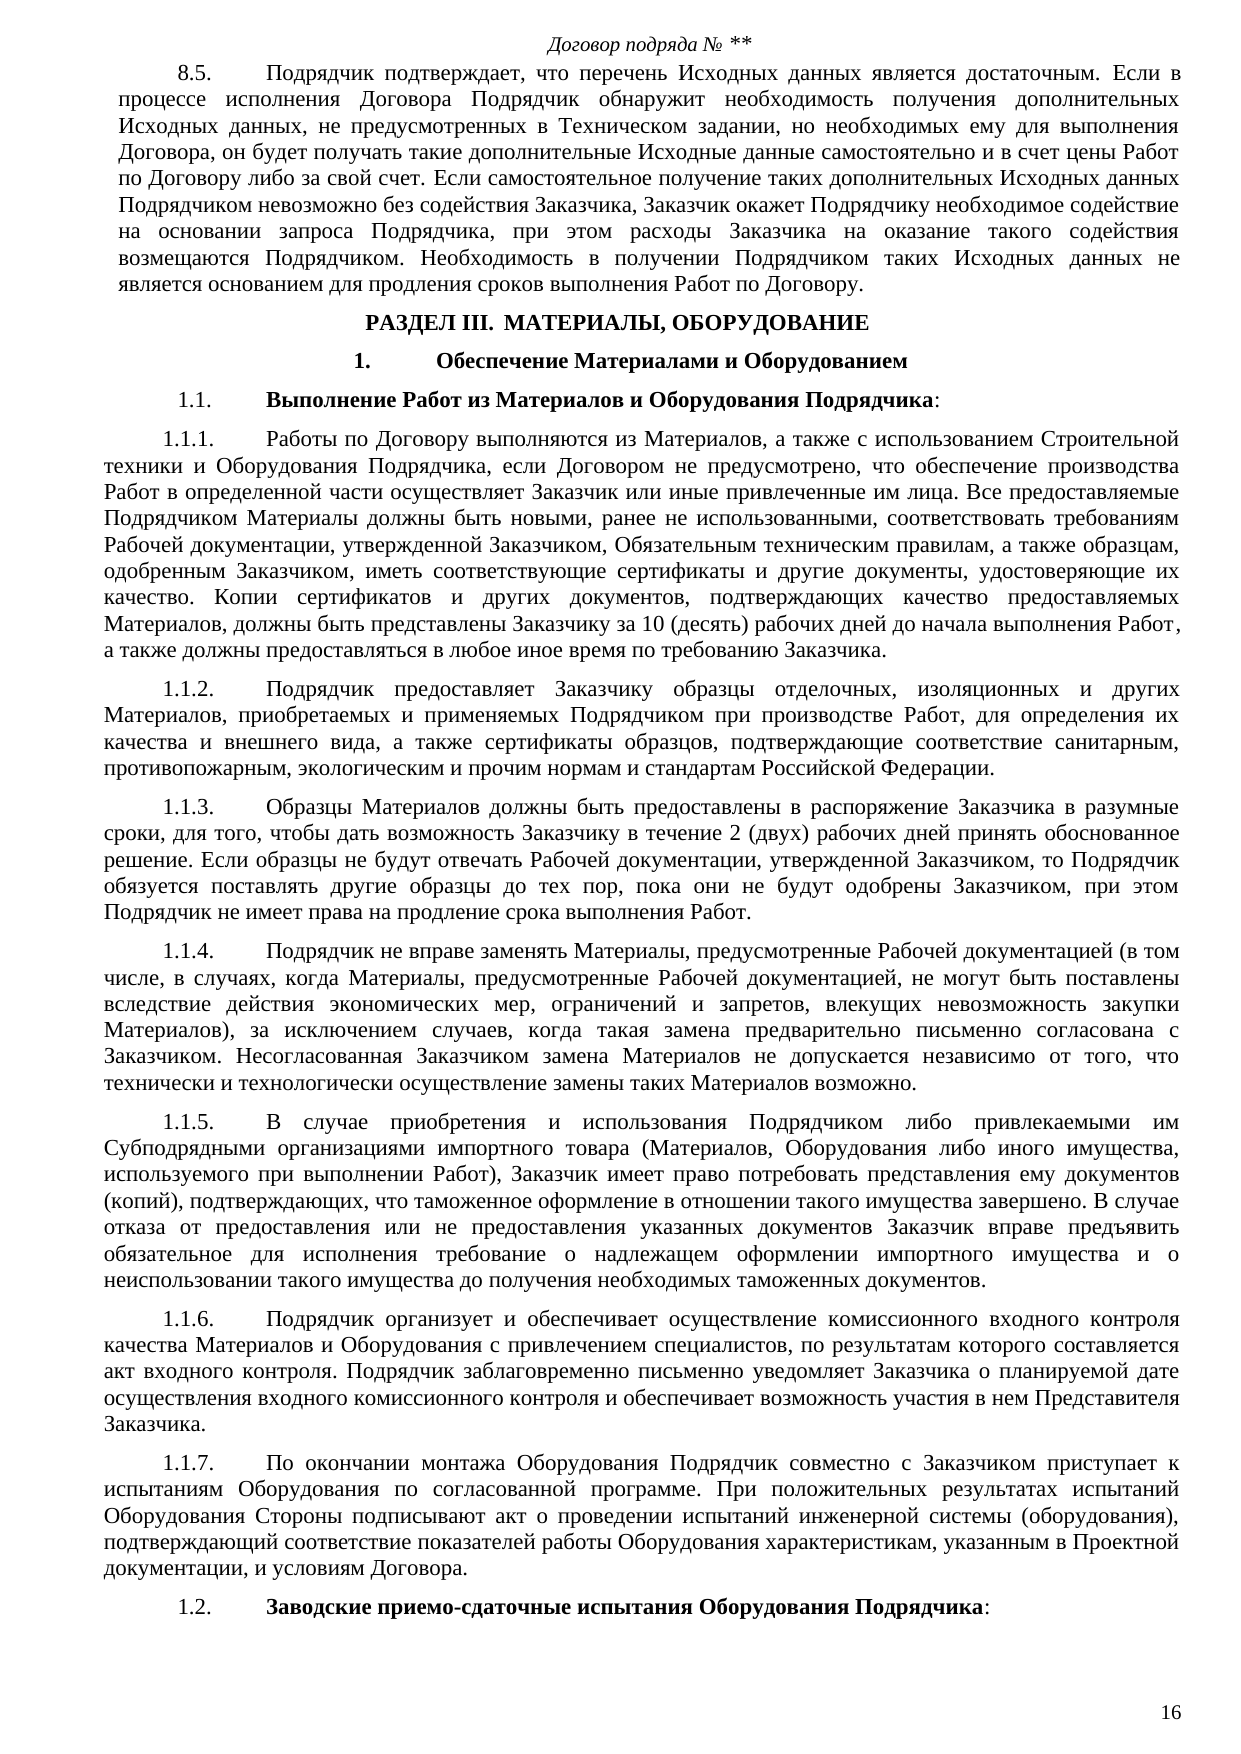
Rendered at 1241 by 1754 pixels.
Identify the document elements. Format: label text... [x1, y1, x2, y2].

text Работы по Договору выполняются из Материалов, а также с использованием Строительной техники и Оборудования Подрядчика, если Договором не предусмотрено, что обеспечение производства Работ в определенной части осуществляет Заказчик или иные привлеченные им лица. Все предоставляемые Подрядчиком Материалы должны быть новыми, ранее не использованными, соответствовать требованиям Рабочей документации, утвержденной Заказчиком, Обязательным техническим правилам, а также образцам, одобренным Заказчиком, иметь соответствующие сертификаты и другие документы, удостоверяющие их качество. Копии сертификатов и других документов, подтверждающих качество предоставляемых Материалов, должны быть представлены Заказчику за 10 (десять) рабочих дней до начала выполнения Работ, а также должны предоставляться в любое иное время по требованию Заказчика. [103, 425, 1181, 662]
text Образцы Материалов должны быть предоставлены в распоряжение Заказчика в разумные сроки, для того, чтобы дать возможность Заказчику в течение 2 (двух) рабочих дней принять обоснованное решение. Если образцы не будут отвечать Рабочей документации, утвержденной Заказчиком, то Подрядчик обязуется поставлять другие образцы до тех пор, пока они не будут одобрены Заказчиком, при этом Подрядчик не имеет права на продление срока выполнения Работ. [103, 793, 1181, 925]
text Подрядчик подтверждает, что перечень Исходных данных является достаточным. Если в процессе исполнения Договора Подрядчик обнаружит необходимость получения дополнительных Исходных данных, не предусмотренных в Техническом задании, но необходимых ему для выполнения Договора, он будет получать такие дополнительные Исходные данные самостоятельно и в счет цены Работ по Договору либо за свой счет. Если самостоятельное получение таких дополнительных Исходных данных Подрядчиком невозможно без содействия Заказчика, Заказчик окажет Подрядчику необходимое содействие на основании запроса Подрядчика, при этом расходы Заказчика на оказание такого содействия возмещаются Подрядчиком. Необходимость в получении Подрядчиком таких Исходных данных не является основанием для продления сроков выполнения Работ по Договору. [118, 59, 1181, 296]
text Выполнение Работ из Материалов и Оборудования Подрядчика: [118, 386, 1181, 413]
text Подрядчик предоставляет Заказчику образцы отделочных, изоляционных и других Материалов, приобретаемых и применяемых Подрядчиком при производстве Работ, для определения их качества и внешнего вида, а также сертификаты образцов, подтверждающие соответствие санитарным, противопожарным, экологическим и прочим нормам и стандартам Российской Федерации. [103, 675, 1181, 780]
text Обеспечение Материалами и Оборудованием [118, 348, 1152, 374]
text Подрядчик организует и обеспечивает осуществление комиссионного входного контроля качества Материалов и Оборудования с привлечением специалистов, по результатам которого составляется акт входного контроля. Подрядчик заблаговременно письменно уведомляет Заказчика о планируемой дате осуществления входного комиссионного контроля и обеспечивает возможность участия в нем Представителя Заказчика. [103, 1305, 1181, 1437]
text МАТЕРИАЛЫ, ОБОРУДОВАНИЕ [118, 309, 1181, 335]
text Заводские приемо-сдаточные испытания Оборудования Подрядчика: [118, 1593, 1181, 1620]
text По окончании монтажа Оборудования Подрядчик совместно с Заказчиком приступает к испытаниям Оборудования по согласованной программе. При положительных результатах испытаний Оборудования Стороны подписывают акт о проведении испытаний инженерной системы (оборудования), подтверждающий соответствие показателей работы Оборудования характеристикам, указанным в Проектной документации, и условиям Договора. [103, 1449, 1181, 1581]
text Подрядчик не вправе заменять Материалы, предусмотренные Рабочей документацией (в том числе, в случаях, когда Материалы, предусмотренные Рабочей документацией, не могут быть поставлены вследствие действия экономических мер, ограничений и запретов, влекущих невозможность закупки Материалов), за исключением случаев, когда такая замена предварительно письменно согласована с Заказчиком. Несогласованная Заказчиком замена Материалов не допускается независимо от того, что технически и технологически осуществление замены таких Материалов возможно. [103, 937, 1181, 1095]
text В случае приобретения и использования Подрядчиком либо привлекаемыми им Субподрядными организациями импортного товара (Материалов, Оборудования либо иного имущества, используемого при выполнении Работ), Заказчик имеет право потребовать представления ему документов (копий), подтверждающих, что таможенное оформление в отношении такого имущества завершено. В случае отказа от предоставления или не предоставления указанных документов Заказчик вправе предъявить обязательное для исполнения требование о надлежащем оформлении импортного имущества и о неиспользовании такого имущества до получения необходимых таможенных документов. [103, 1108, 1181, 1292]
